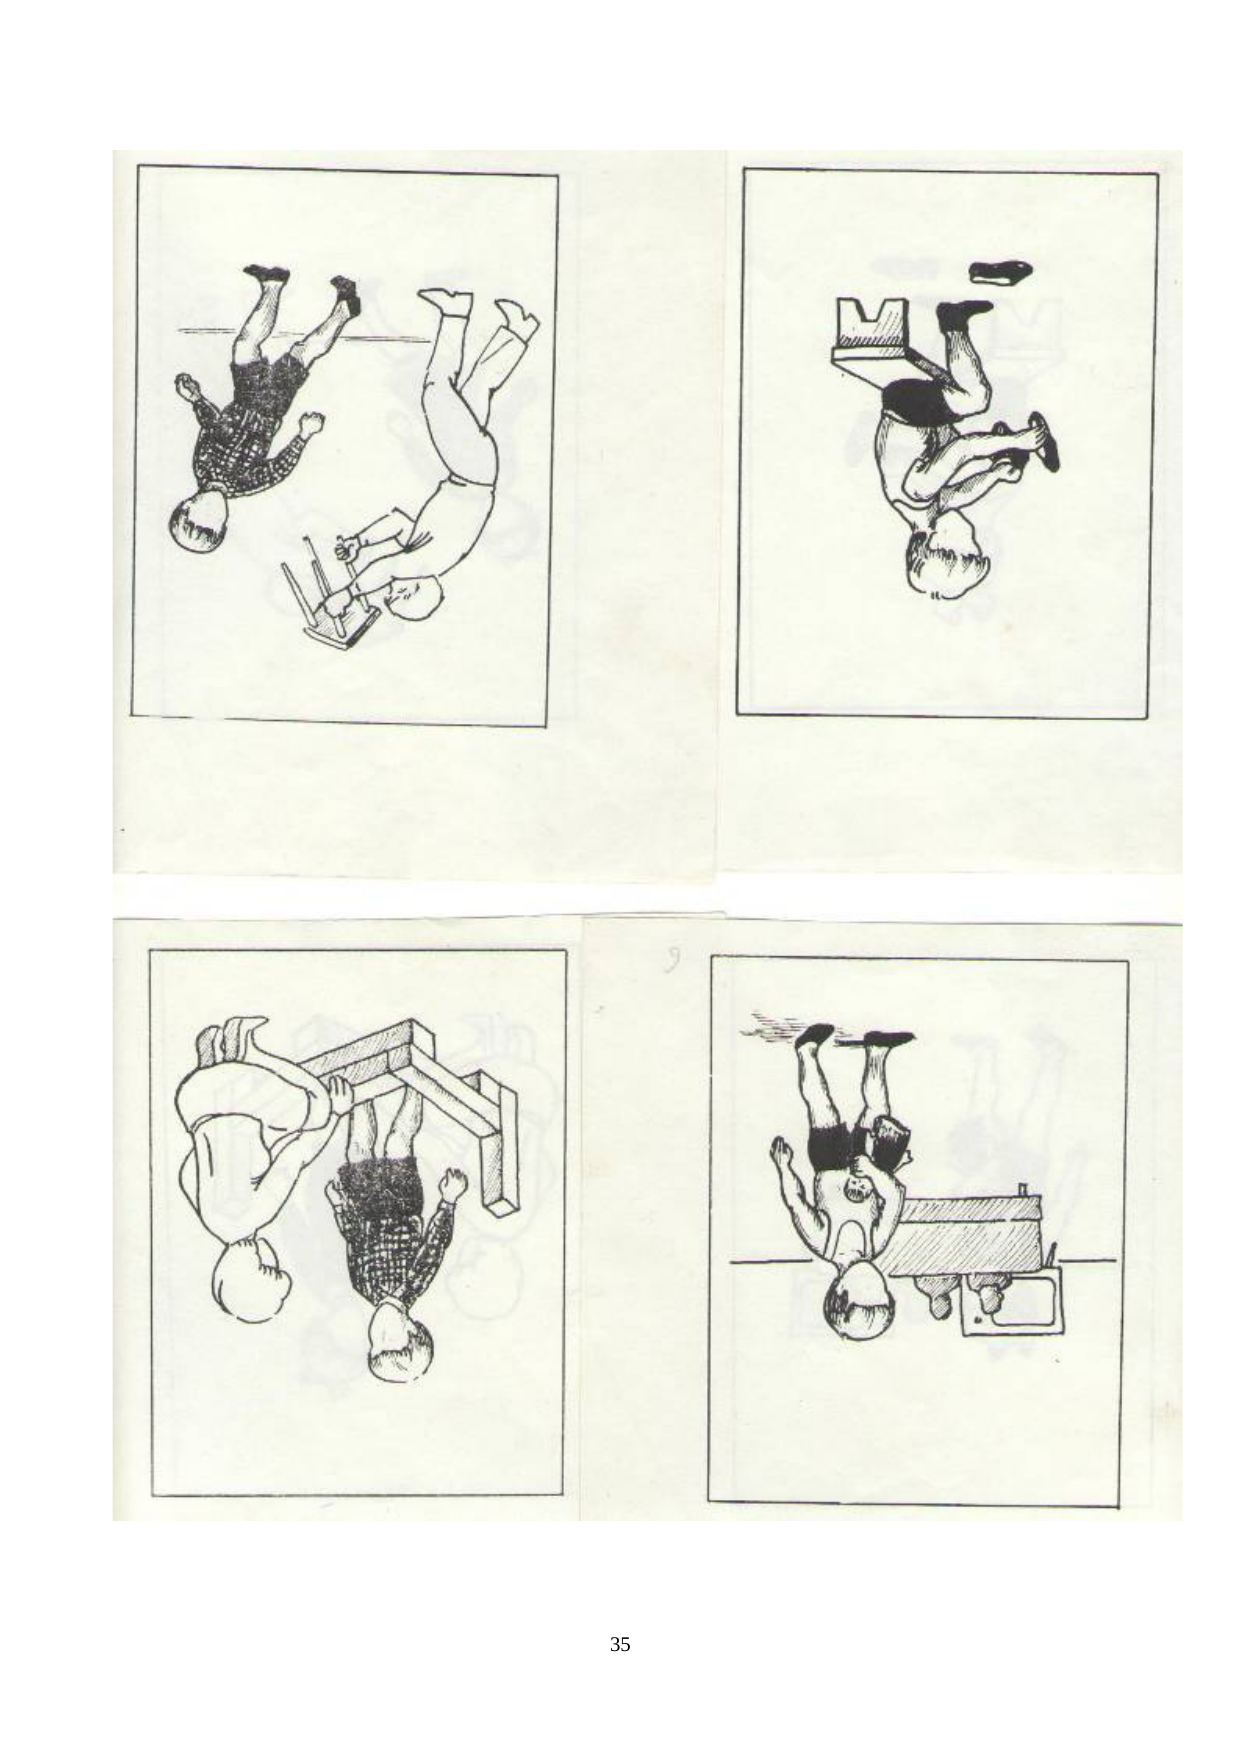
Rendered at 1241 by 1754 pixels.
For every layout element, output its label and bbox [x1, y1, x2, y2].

picture [112, 150, 1183, 1521]
